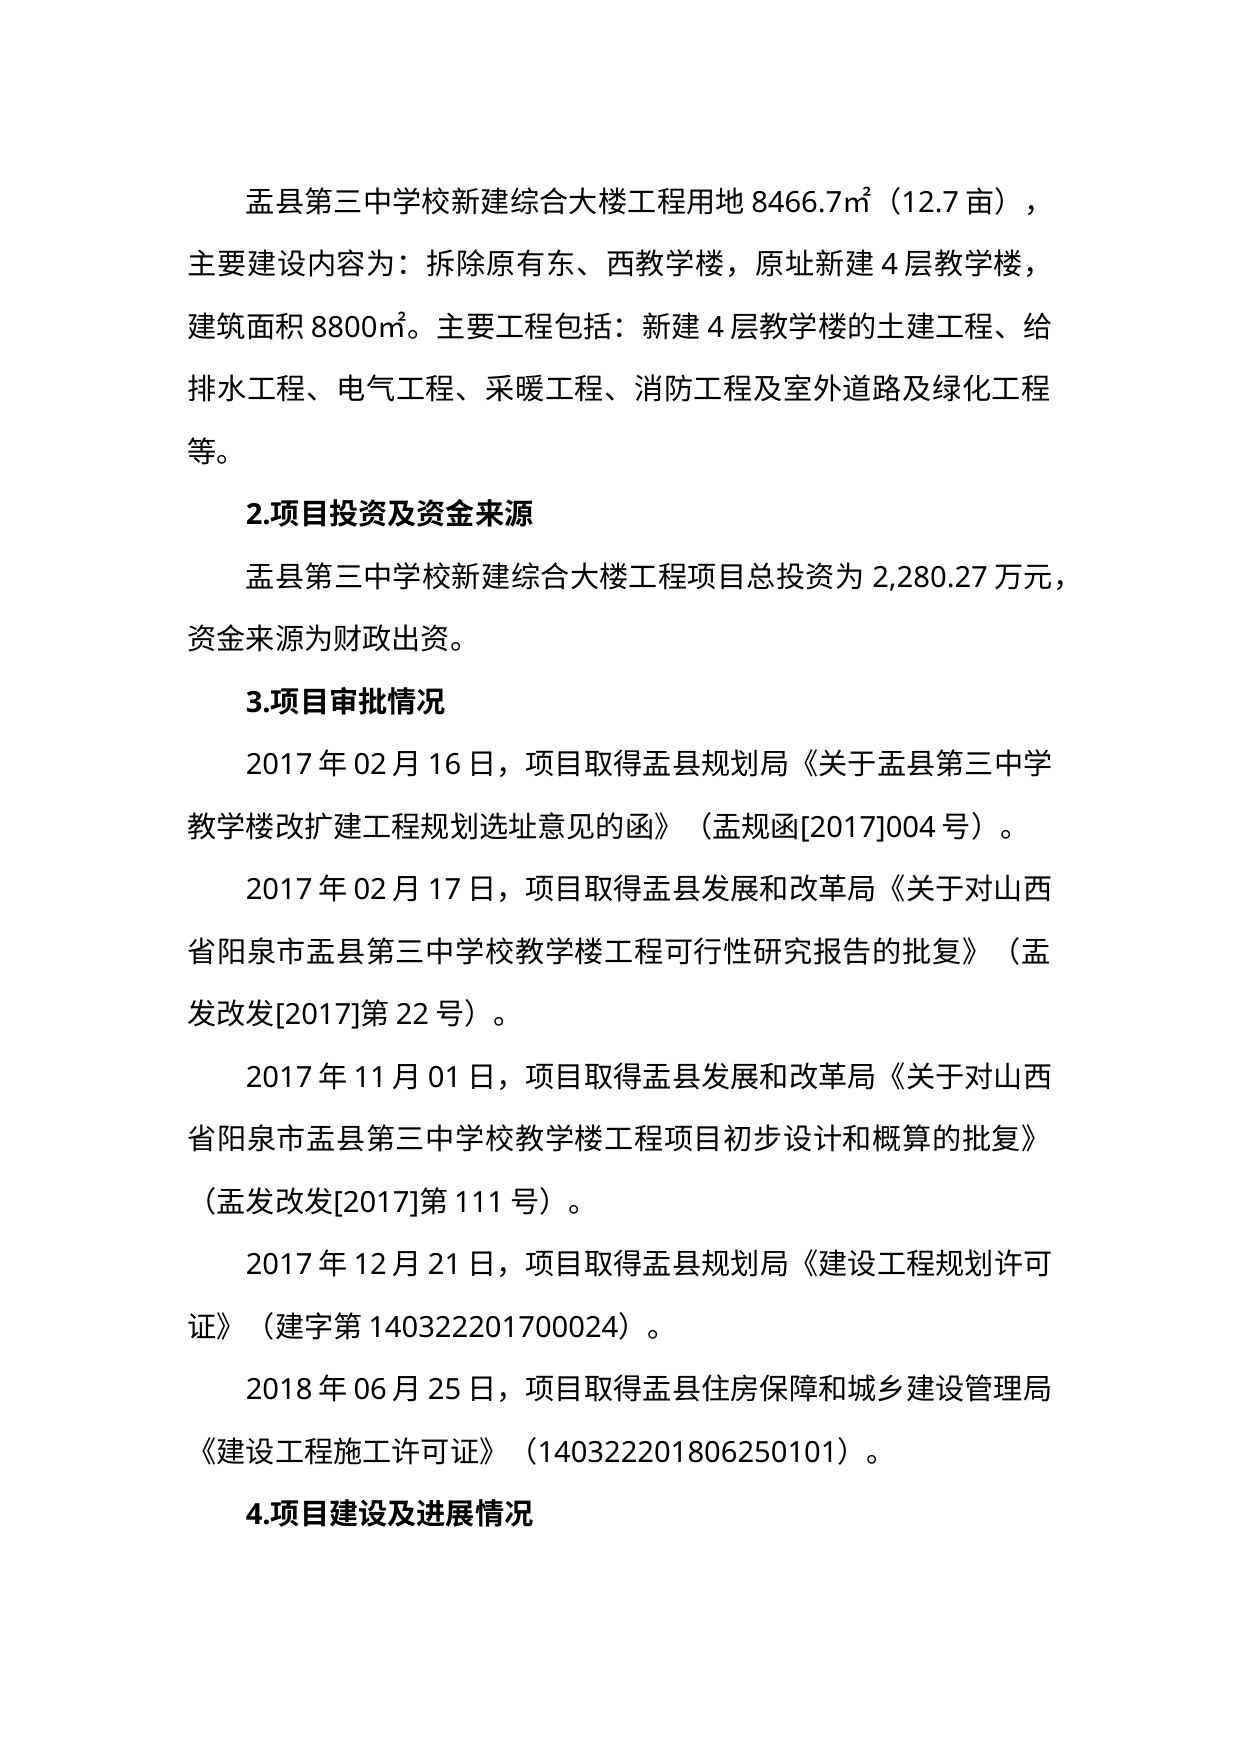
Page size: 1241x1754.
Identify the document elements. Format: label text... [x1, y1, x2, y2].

text 盂县第三中学校新建综合大楼工程项目总投资为2,280.27万元，资金来源为财政出资。 [187, 537, 1053, 662]
text 2018年06月25日，项目取得盂县住房保障和城乡建设管理局《建设工程施工许可证》（140322201806250101）。 [187, 1349, 1053, 1474]
text 2.项目投资及资金来源 [187, 474, 1053, 537]
text 盂县第三中学校新建综合大楼工程用地8466.7㎡（12.7亩），主要建设内容为：拆除原有东、西教学楼，原址新建4层教学楼，建筑面积8800㎡。主要工程包括：新建4层教学楼的土建工程、给排水工程、电气工程、采暖工程、消防工程及室外道路及绿化工程等。 [187, 162, 1053, 474]
text 2017年12月21日，项目取得盂县规划局《建设工程规划许可证》（建字第140322201700024）。 [187, 1224, 1053, 1349]
text 2017年02月17日，项目取得盂县发展和改革局《关于对山西省阳泉市盂县第三中学校教学楼工程可行性研究报告的批复》（盂发改发[2017]第22号）。 [187, 849, 1053, 1037]
text 3.项目审批情况 [187, 662, 1053, 724]
text 4.项目建设及进展情况 [187, 1474, 1053, 1537]
text 2017年02月16日，项目取得盂县规划局《关于盂县第三中学教学楼改扩建工程规划选址意见的函》（盂规函[2017]004号）。 [187, 724, 1053, 849]
text 2017年11月01日，项目取得盂县发展和改革局《关于对山西省阳泉市盂县第三中学校教学楼工程项目初步设计和概算的批复》（盂发改发[2017]第111号）。 [187, 1037, 1053, 1224]
